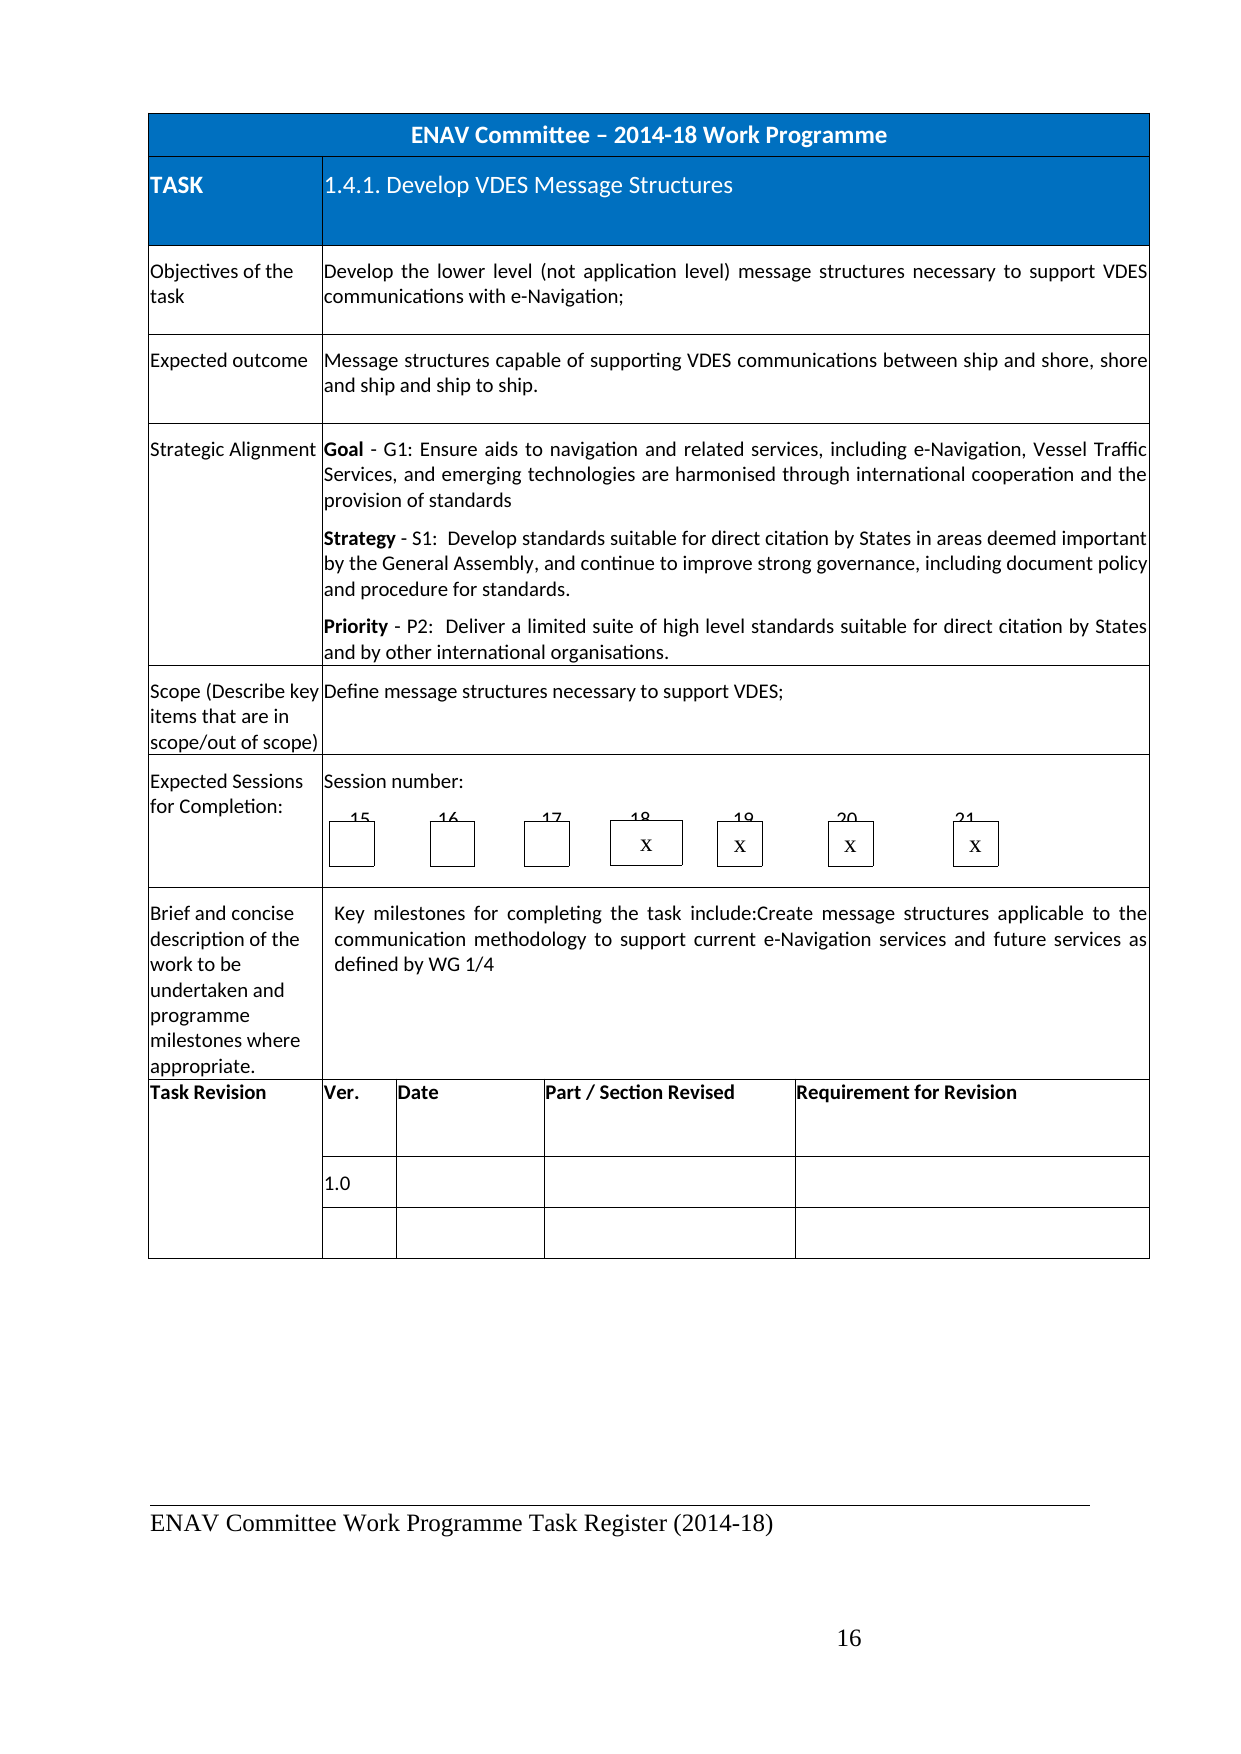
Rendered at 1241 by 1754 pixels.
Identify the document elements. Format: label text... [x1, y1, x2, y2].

table_cell Session number: 15 16 17 18 19 20 21 [323, 755, 1149, 887]
table_cell [796, 1208, 1149, 1258]
table_cell Expected Sessions for Completion: [149, 755, 322, 887]
table_cell Key milestones for completing the task include:Create message structures applicable to the communication methodology to support current e-Navigation services and future services as defined by WG 1/4 [323, 888, 1149, 1078]
table_cell Task Revision [149, 1080, 322, 1258]
table_cell [397, 1208, 544, 1258]
table_cell Goal - G1: Ensure aids to navigation and related services, including e-Navigation, Vessel Traffic Services, and emerging technologies are harmonised through international cooperation and the provision of standards Strategy - S1: Develop standards suitable for direct citation by States in areas deemed important by the General Assembly, and continue to improve strong governance, including document policy and procedure for standards. Priority - P2: Deliver a limited suite of high level standards suitable for direct citation by States and by other international organisations. [323, 424, 1149, 664]
table_cell Objectives of the task [149, 246, 322, 334]
table_cell [545, 1208, 795, 1258]
table_cell Part / Section Revised [545, 1080, 795, 1156]
table_cell 1.0 [323, 1157, 396, 1207]
table_cell Define message structures necessary to support VDES; [323, 666, 1149, 754]
table_cell 1.4.1. Develop VDES Message Structures [323, 157, 1149, 245]
table_cell [545, 1157, 795, 1207]
table_cell Date [397, 1080, 544, 1156]
table_cell Strategic Alignment [149, 424, 322, 664]
table_header ENAV Committee – 2014-18 Work Programme [149, 114, 1149, 156]
table_cell TASK [149, 157, 322, 245]
table_cell Requirement for Revision [796, 1080, 1149, 1156]
table_cell Message structures capable of supporting VDES communications between ship and shore, shore and ship and ship to ship. [323, 335, 1149, 423]
table_cell Develop the lower level (not application level) message structures necessary to support VDES communications with e-Navigation; [323, 246, 1149, 334]
table_cell Expected outcome [149, 335, 322, 423]
table_cell [323, 1208, 396, 1258]
table_cell Scope (Describe key items that are in scope/out of scope) [149, 666, 322, 754]
table_cell [796, 1157, 1149, 1207]
table_cell [397, 1157, 544, 1207]
table_cell Ver. [323, 1080, 396, 1156]
table_cell Brief and concise description of the work to be undertaken and programme milestones where appropriate. [149, 888, 322, 1078]
